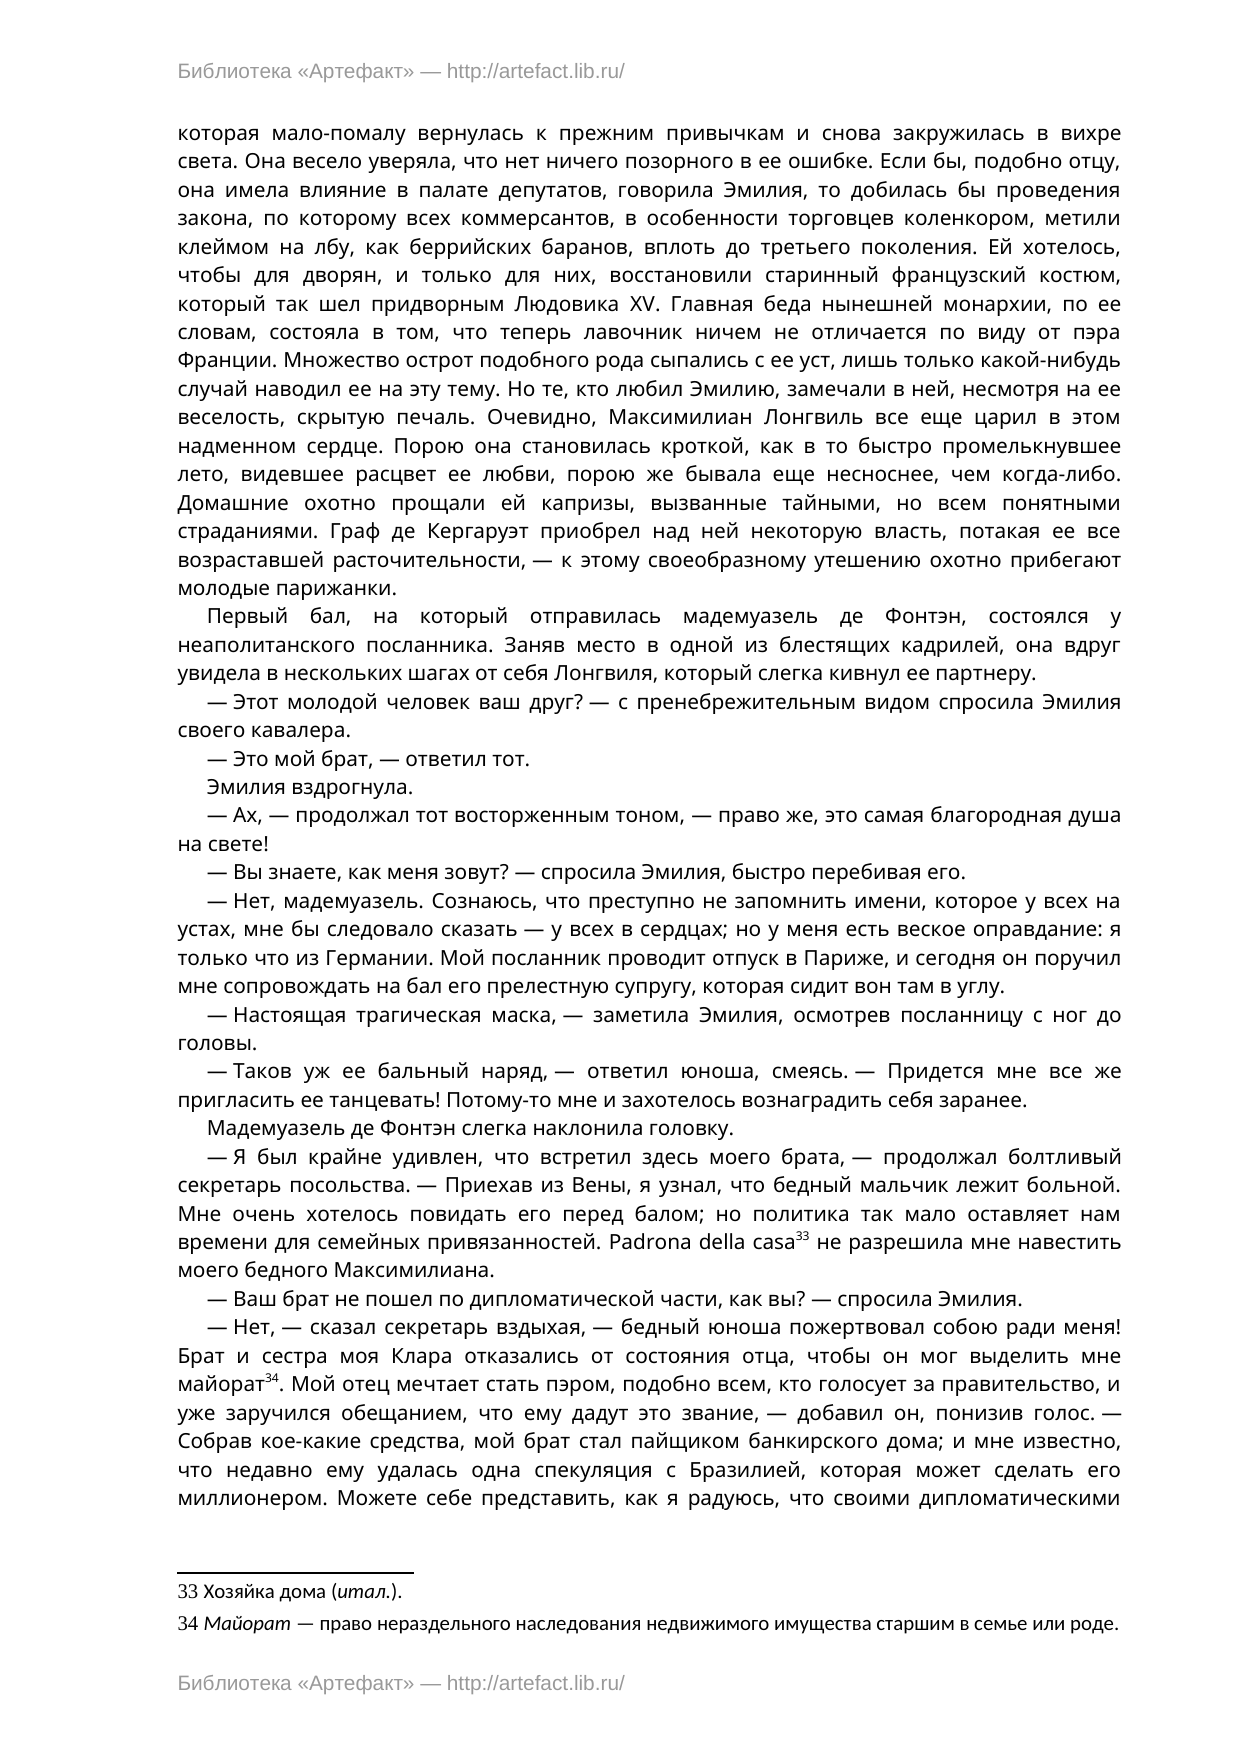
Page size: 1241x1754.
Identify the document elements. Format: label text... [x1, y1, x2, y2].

text — Ах, — продолжал тот восторженным тоном, — право же, это самая благородная душа на свете! [177, 801, 1122, 857]
text Эмилия вздрогнула. [177, 772, 1122, 801]
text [177, 118, 1122, 602]
text — Настоящая трагическая маска, — заметила Эмилия, осмотрев посланницу с ног до головы. [177, 1000, 1122, 1057]
text — Я был крайне удивлен, что встретил здесь моего брата, — продолжал болтливый секретарь посольства. — Приехав из Вены, я узнал, что бедный мальчик лежит больной. Мне очень хотелось повидать его перед балом; но политика так мало оставляет нам времени для семейных привязанностей. Padrona della casa не разрешила мне навестить моего бедного Максимилиана. [177, 1142, 1122, 1284]
text — Нет, мадемуазель. Сознаюсь, что преступно не запомнить имени, которое у всех на устах, мне бы следовало сказать — у всех в сердцах; но у меня есть веское оправдание: я только что из Германии. Мой посланник проводит отпуск в Париже, и сегодня он поручил мне сопровождать на бал его прелестную супругу, которая сидит вон там в углу. [177, 886, 1122, 1000]
text Первый бал, на который отправилась мадемуазель де Фонтэн, состоялся у неаполитанского посланника. Заняв место в одной из блестящих кадрилей, она вдруг увидела в нескольких шагах от себя Лонгвиля, который слегка кивнул ее партнеру. [177, 602, 1122, 687]
text Мадемуазель де Фонтэн слегка наклонила головку. [177, 1113, 1122, 1142]
text — Таков уж ее бальный наряд, — ответил юноша, смеясь. — Придется мне все же пригласить ее танцевать! Потому-то мне и захотелось вознаградить себя заранее. [177, 1057, 1122, 1113]
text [177, 1312, 1122, 1512]
text — Вы знаете, как меня зовут? — спросила Эмилия, быстро перебивая его. [177, 857, 1122, 886]
text — Это мой брат, — ответил тот. [177, 744, 1122, 772]
text — Этот молодой человек ваш друг? — с пренебрежительным видом спросила Эмилия своего кавалера. [177, 687, 1122, 744]
text — Ваш брат не пошел по дипломатической части, как вы? — спросила Эмилия. [177, 1284, 1122, 1312]
